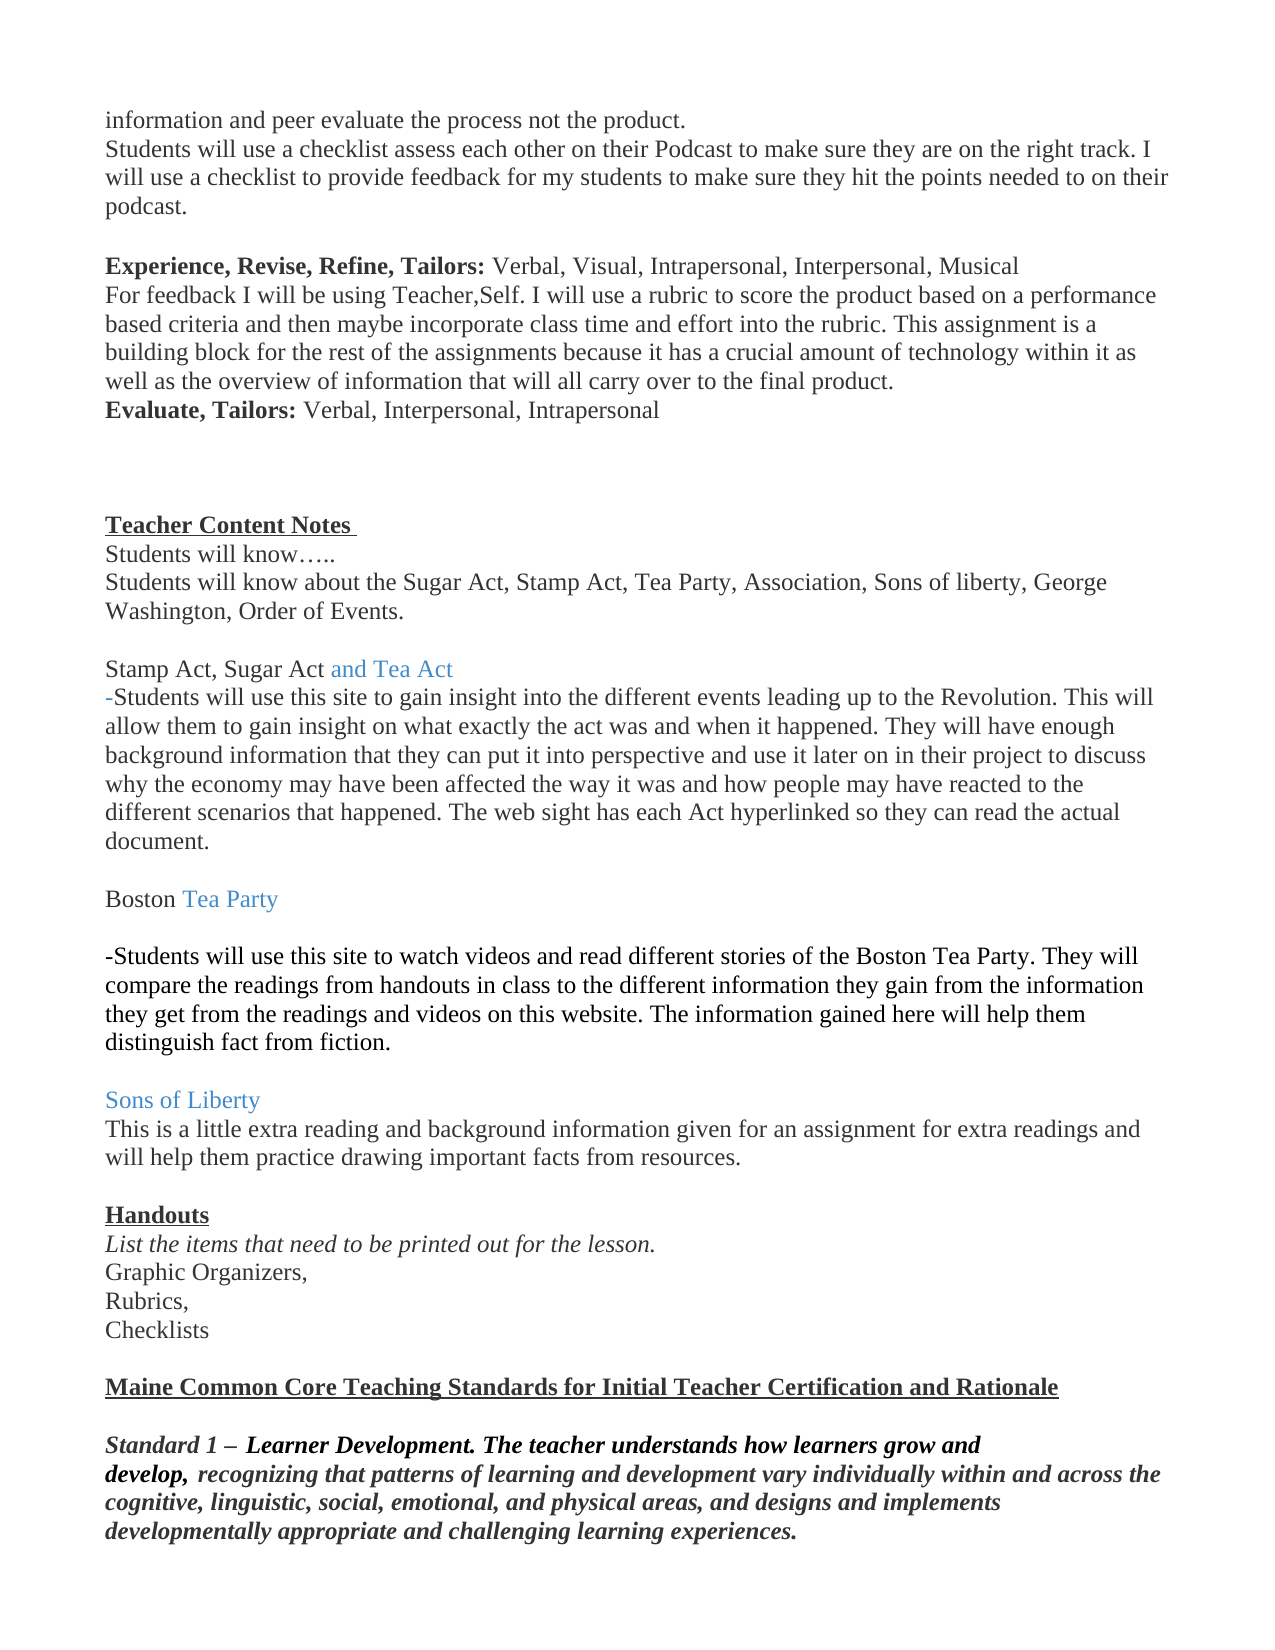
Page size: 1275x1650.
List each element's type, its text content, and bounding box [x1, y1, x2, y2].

text Experience, Revise, Refine, Tailors: Verbal, Visual, Intrapersonal, Interpersonal, Musical For feedback I will be using Teacher,Self. I will use a rubric to score the product based on a performance based criteria and then maybe incorporate class time and effort into the rubric. This assignment is a building block for the rest of the assignments because it has a crucial amount of technology within it as well as the overview of information that will all carry over to the final product. Evaluate, Tailors: Verbal, Interpersonal, Intrapersonal Teacher Content Notes Students will know….. Students will know about the Sugar Act, Stamp Act, Tea Party, Association, Sons of liberty, George Washington, Order of Events. Stamp Act, Sugar Act and Tea Act [105, 251, 1170, 682]
text Boston Tea Party [105, 855, 1170, 912]
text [105, 1056, 1170, 1545]
text -Students will use this site to watch videos and read different stories of the Boston Tea Party. They will compare the readings from handouts in class to the different information they gain from the information they get from the readings and videos on this website. The information gained here will help them distinguish fact from fiction. [105, 941, 1170, 1056]
text -Students will use this site to gain insight into the different events leading up to the Revolution. This will allow them to gain insight on what exactly the act was and when it happened. They will have enough background information that they can put it into perspective and use it later on in their project to discuss why the economy may have been affected the way it was and how people may have reacted to the different scenarios that happened. The web sight has each Act hyperlinked so they can read the actual document. [105, 682, 1170, 855]
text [105, 105, 1170, 251]
